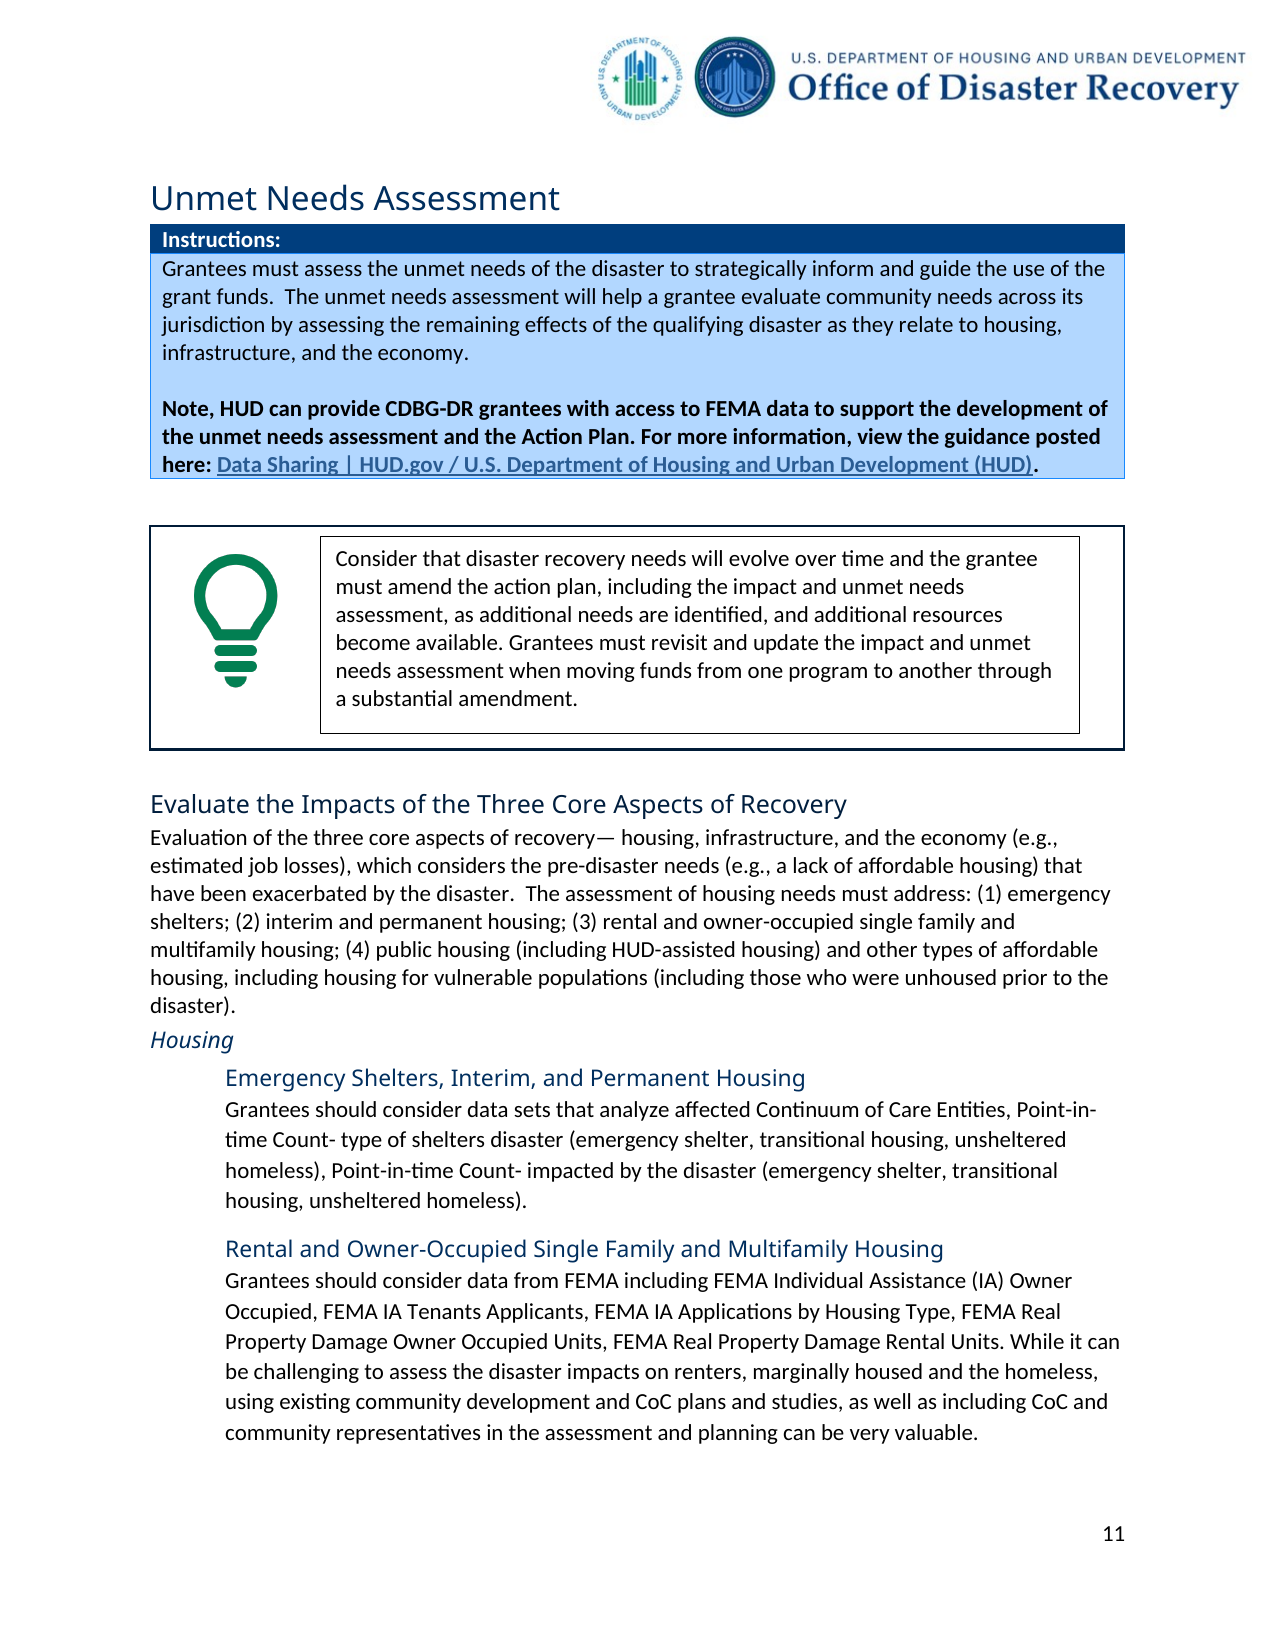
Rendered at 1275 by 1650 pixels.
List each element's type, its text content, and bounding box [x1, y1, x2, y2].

subtitle Housing [150, 1024, 1125, 1055]
table_header Instructions: [151, 225, 1124, 253]
picture [590, 20, 1272, 136]
table_cell Grantees must assess the unmet needs of the disaster to strategically inform and guide the use of the grant funds. The unmet needs assessment will help a grantee evaluate community needs across its jurisdiction by assessing the remaining effects of the qualifying disaster as they relate to housing, infrastructure, and the economy. Note, HUD can provide CDBG-DR grantees with access to FEMA data to support the development of the unmet needs assessment and the Action Plan. For more information, view the guidance posted here: Data Sharing | HUD.gov / U.S. Department of Housing and Urban Development (HUD). [151, 254, 1124, 478]
subtitle Unmet Needs Assessment [150, 175, 1125, 220]
subtitle Rental and Owner-Occupied Single Family and Multifamily Housing [225, 1233, 1125, 1264]
subtitle Emergency Shelters, Interim, and Permanent Housing [225, 1062, 1125, 1093]
picture [160, 545, 311, 696]
subtitle Evaluate the Impacts of the Three Core Aspects of Recovery [150, 787, 1125, 821]
